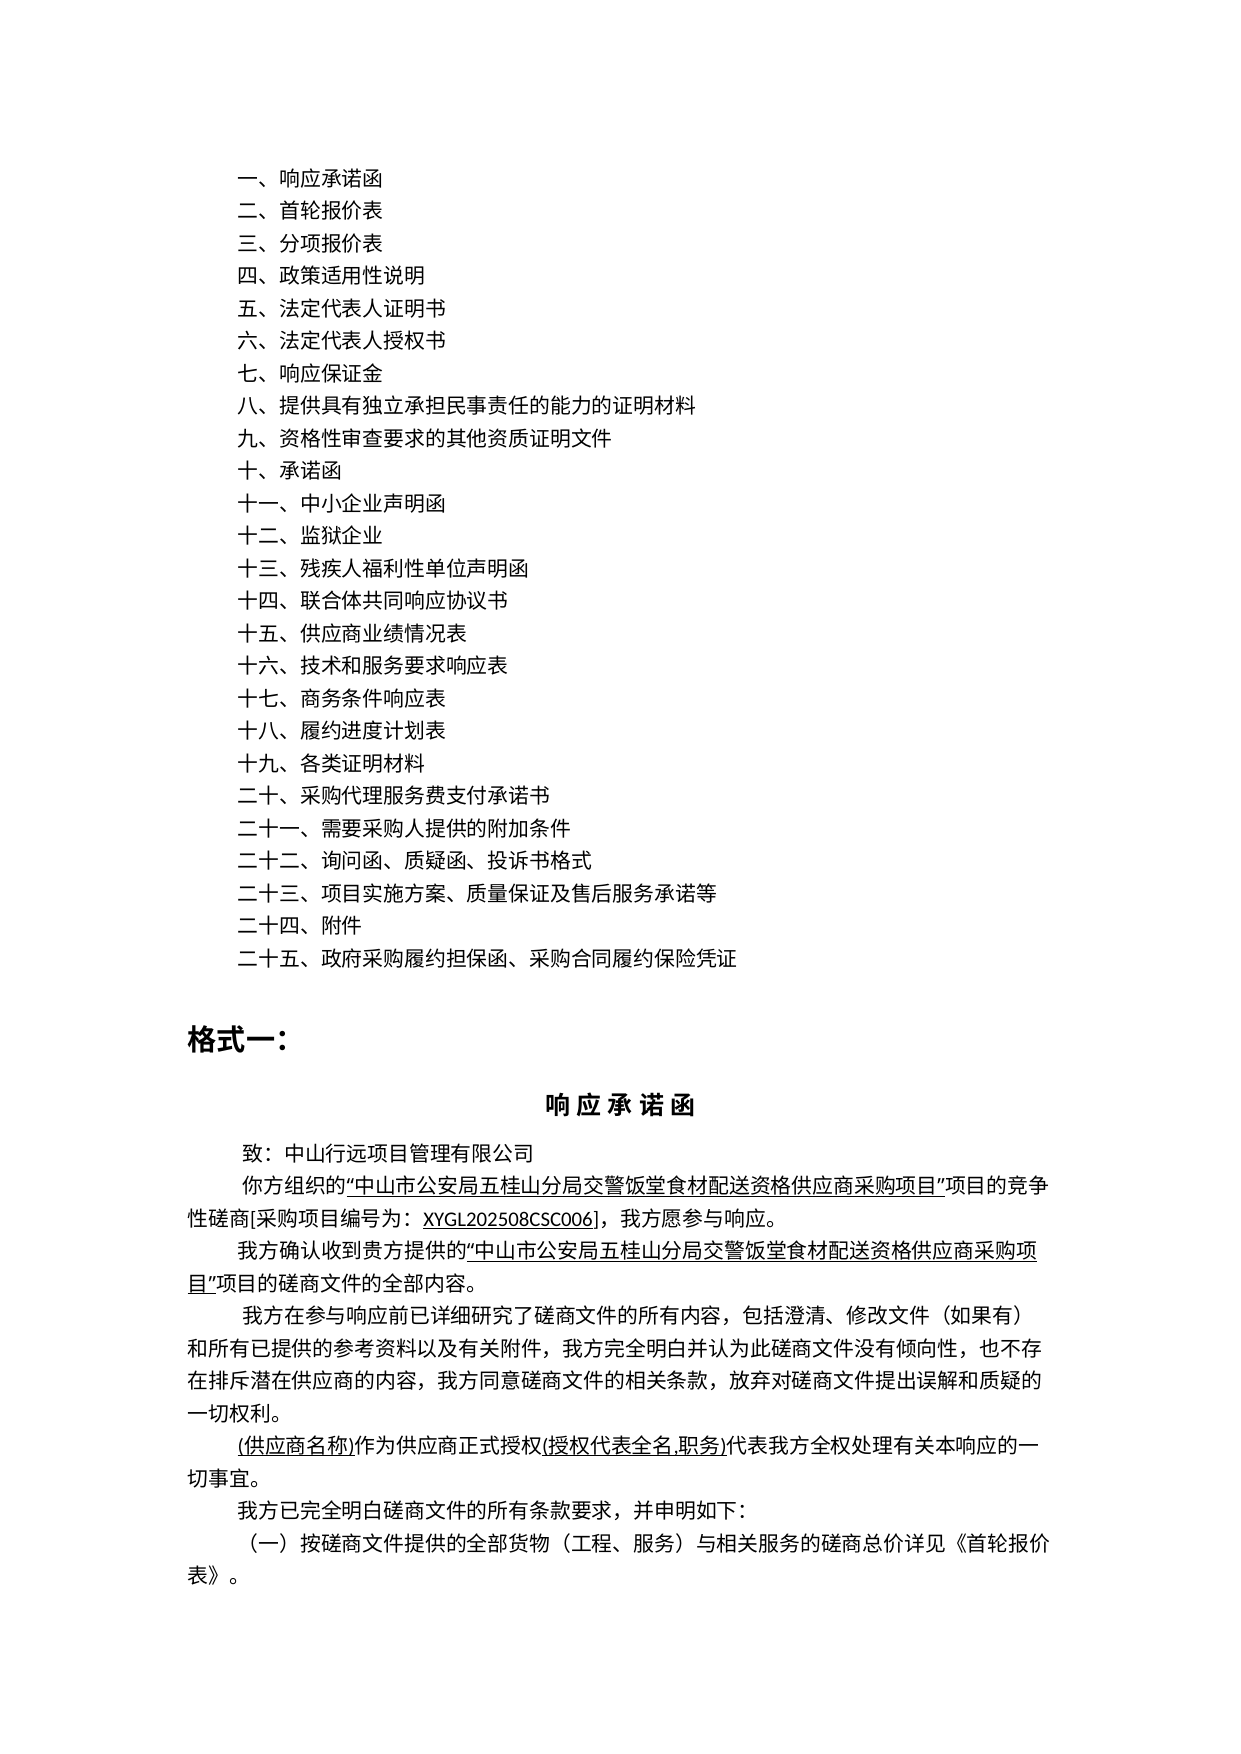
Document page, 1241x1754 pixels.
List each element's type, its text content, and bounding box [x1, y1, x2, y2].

text 二十三、项目实施方案、质量保证及售后服务承诺等 [187, 877, 1053, 909]
text 三、分项报价表 [187, 227, 1053, 259]
text 十一、中小企业声明函 [187, 487, 1053, 519]
text 你方组织的“中山市公安局五桂山分局交警饭堂食材配送资格供应商采购项目”项目的竞争性磋商[采购项目编号为：XYGL202508CSC006]，我方愿参与响应。 [187, 1169, 1053, 1234]
text 二十一、需要采购人提供的附加条件 [187, 812, 1053, 844]
text 十二、监狱企业 [187, 519, 1053, 552]
text 格式一： [187, 1007, 1053, 1072]
text （一）按磋商文件提供的全部货物（工程、服务）与相关服务的磋商总价详见《首轮报价表》。 [187, 1527, 1053, 1592]
text 五、法定代表人证明书 [187, 292, 1053, 324]
text 十三、残疾人福利性单位声明函 [187, 552, 1053, 584]
text 二、首轮报价表 [187, 194, 1053, 227]
text 十四、联合体共同响应协议书 [187, 584, 1053, 617]
text 十七、商务条件响应表 [187, 682, 1053, 714]
text 二十、采购代理服务费支付承诺书 [187, 779, 1053, 812]
text (供应商名称)作为供应商正式授权(授权代表全名,职务)代表我方全权处理有关本响应的一切事宜。 [187, 1429, 1053, 1494]
text 九、资格性审查要求的其他资质证明文件 [187, 422, 1053, 454]
text 十九、各类证明材料 [187, 747, 1053, 779]
text 十、承诺函 [187, 454, 1053, 487]
text 十五、供应商业绩情况表 [187, 617, 1053, 649]
text 二十二、询问函、质疑函、投诉书格式 [187, 844, 1053, 877]
text 响 应 承 诺 函 [187, 1072, 1053, 1137]
text 六、法定代表人授权书 [187, 324, 1053, 357]
text 二十四、附件 [187, 909, 1053, 942]
text 十八、履约进度计划表 [187, 714, 1053, 747]
text 八、提供具有独立承担民事责任的能力的证明材料 [187, 389, 1053, 422]
text 七、响应保证金 [187, 357, 1053, 389]
text 二十五、政府采购履约担保函、采购合同履约保险凭证 [187, 942, 1053, 974]
text 致：中山行远项目管理有限公司 [187, 1137, 1053, 1169]
text 我方确认收到贵方提供的“中山市公安局五桂山分局交警饭堂食材配送资格供应商采购项目”项目的磋商文件的全部内容。 [187, 1234, 1053, 1299]
text 四、政策适用性说明 [187, 259, 1053, 292]
text 我方在参与响应前已详细研究了磋商文件的所有内容，包括澄清、修改文件（如果有）和所有已提供的参考资料以及有关附件，我方完全明白并认为此磋商文件没有倾向性，也不存在排斥潜在供应商的内容，我方同意磋商文件的相关条款，放弃对磋商文件提出误解和质疑的一切权利。 [187, 1299, 1053, 1429]
text 一、响应承诺函 [187, 162, 1053, 194]
text 十六、技术和服务要求响应表 [187, 649, 1053, 682]
text 我方已完全明白磋商文件的所有条款要求，并申明如下： [187, 1494, 1053, 1527]
